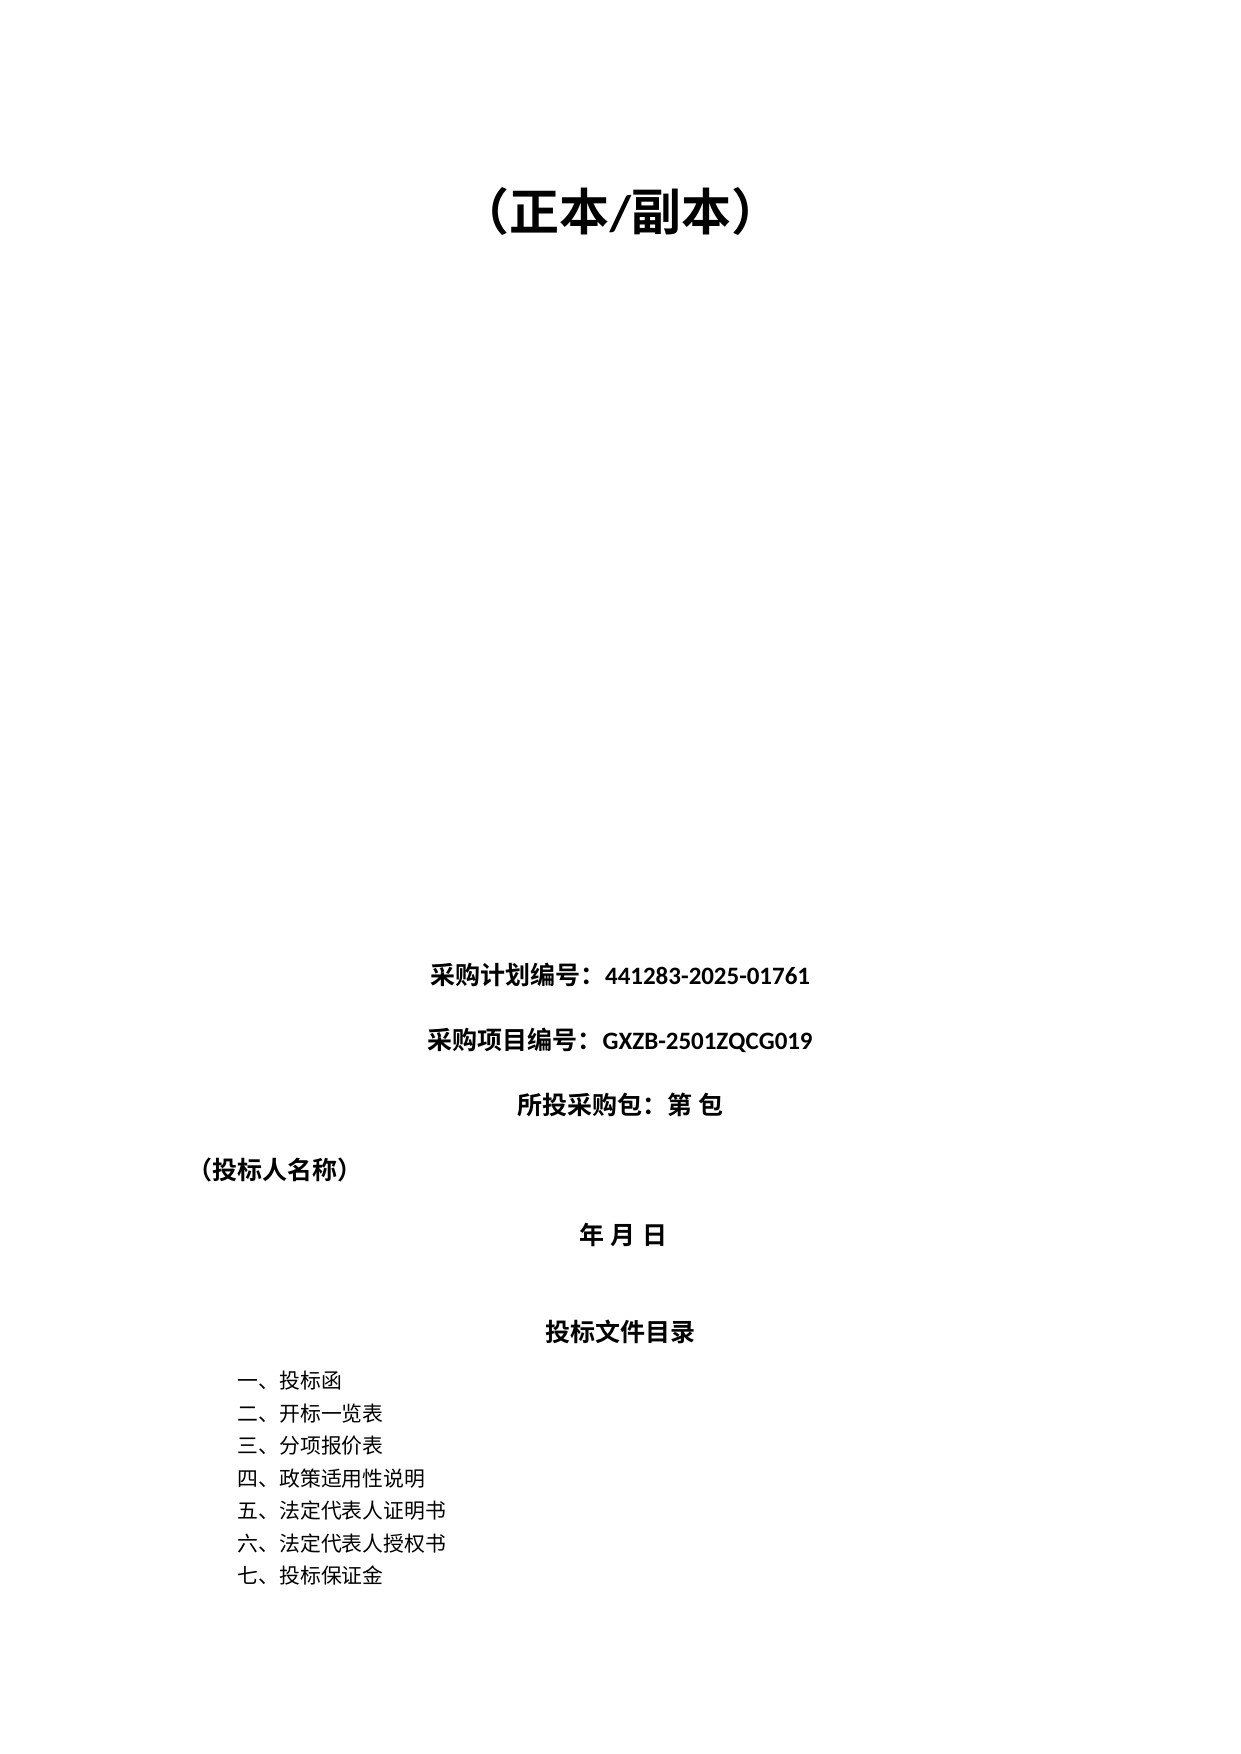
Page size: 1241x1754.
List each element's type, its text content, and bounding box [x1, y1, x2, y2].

text （投标人名称） [187, 1137, 1053, 1202]
text （正本/副本） [187, 162, 1053, 942]
text 投标文件目录 [187, 1299, 1053, 1364]
text 一、投标函 [187, 1364, 1053, 1397]
text 年 月 日 [187, 1202, 1053, 1267]
text 二、开标一览表 [187, 1397, 1053, 1429]
text 采购计划编号：441283-2025-01761 [187, 942, 1053, 1007]
text 所投采购包：第 包 [187, 1072, 1053, 1137]
text 六、法定代表人授权书 [187, 1527, 1053, 1559]
text 五、法定代表人证明书 [187, 1494, 1053, 1527]
text 四、政策适用性说明 [187, 1462, 1053, 1494]
text 采购项目编号：GXZB-2501ZQCG019 [187, 1007, 1053, 1072]
text 三、分项报价表 [187, 1429, 1053, 1462]
text 七、投标保证金 [187, 1559, 1053, 1592]
